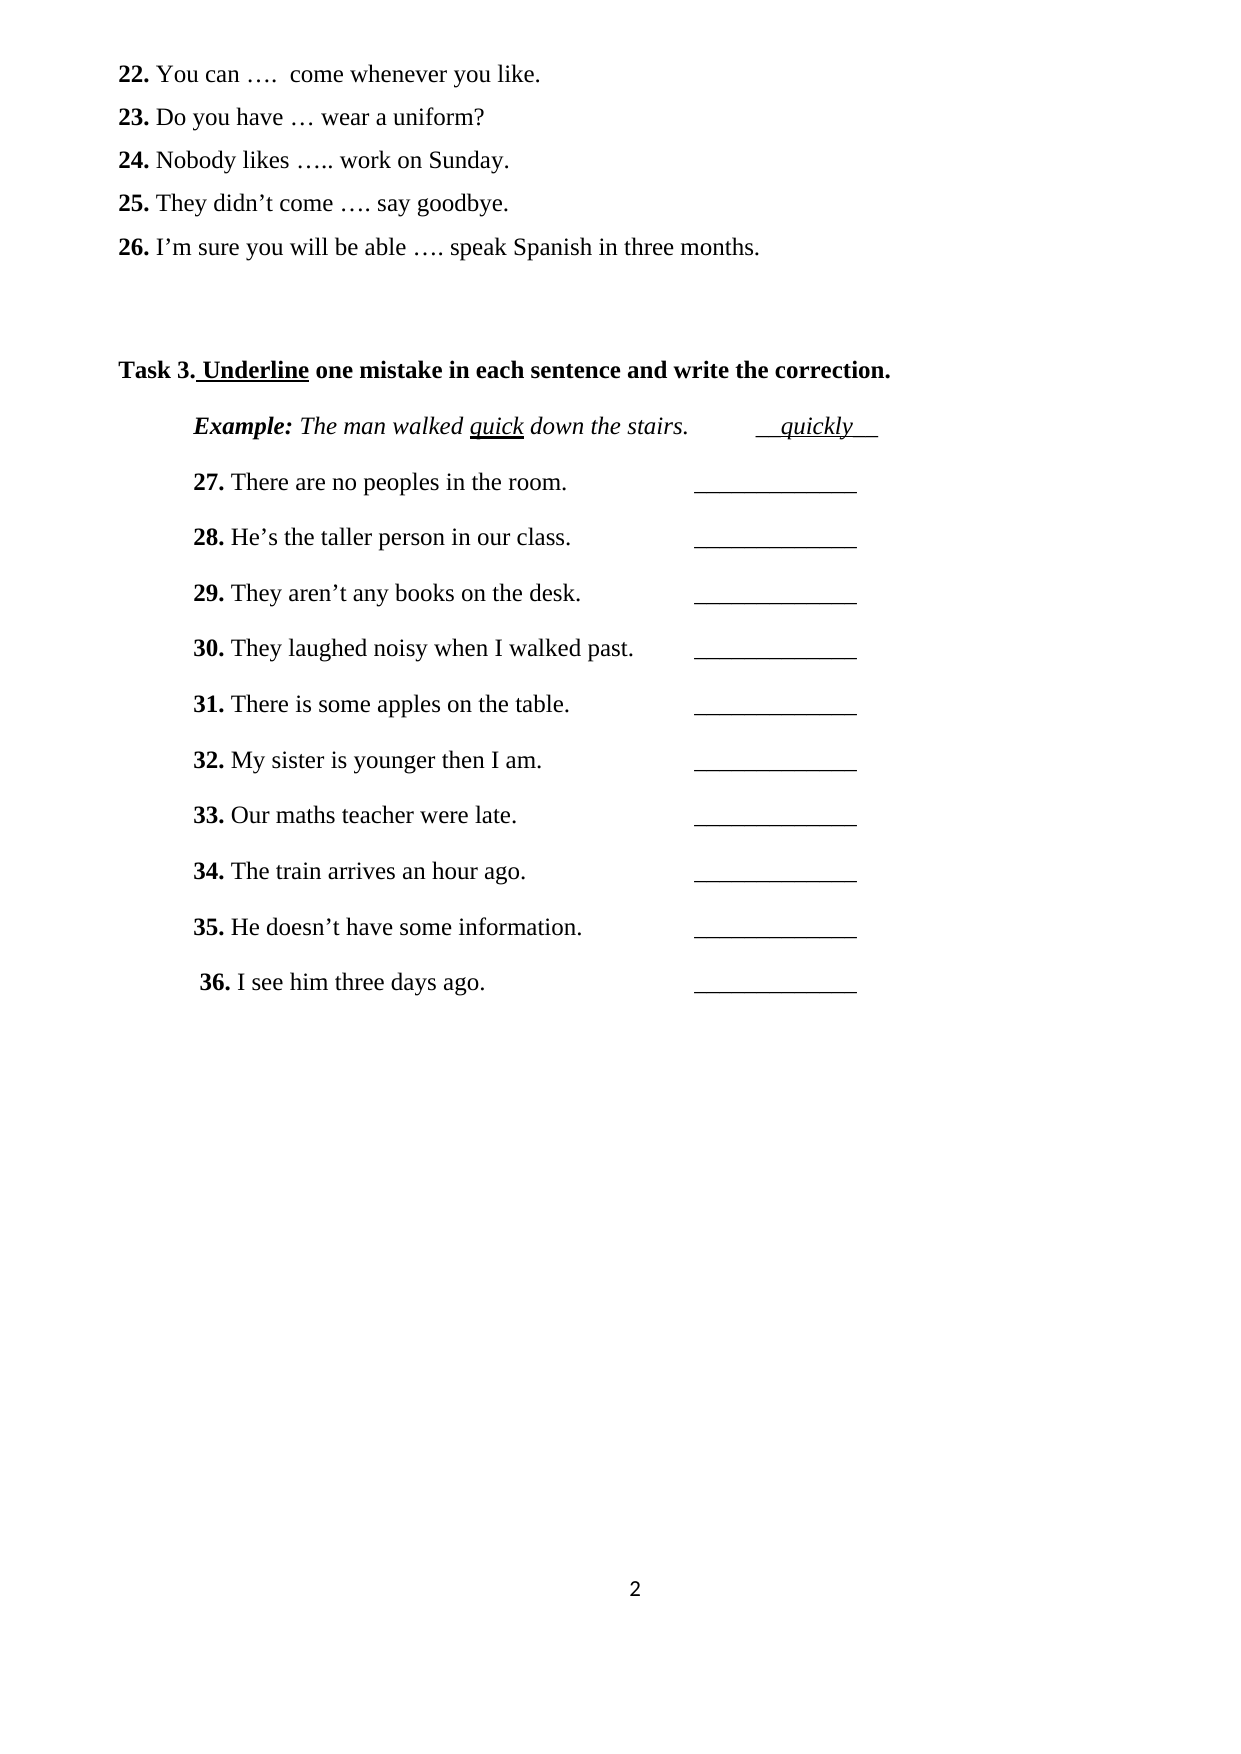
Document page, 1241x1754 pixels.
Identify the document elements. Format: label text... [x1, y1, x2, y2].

text 35. He doesn’t have some information. _____________ [193, 912, 1152, 940]
text 32. My sister is younger then I am. _____________ [193, 745, 1152, 773]
text 29. They aren’t any books on the desk. _____________ [193, 578, 1152, 607]
text 27. There are no peoples in the room. _____________ [193, 467, 1152, 495]
text 25. They didn’t come …. say goodbye. [118, 188, 1152, 217]
text 23. Do you have … wear a uniform? [118, 102, 1152, 131]
text Example: The man walked quick down the stairs. __quickly__ [193, 411, 1152, 440]
text 26. I’m sure you will be able …. speak Spanish in three months. [118, 232, 1152, 260]
text 34. The train arrives an hour ago. _____________ [193, 856, 1152, 885]
text 31. There is some apples on the table. _____________ [193, 689, 1152, 718]
text 33. Our maths teacher were late. _____________ [193, 800, 1152, 829]
text 30. They laughed noisy when I walked past. _____________ [193, 633, 1152, 662]
text 36. I see him three days ago. _____________ [193, 967, 1152, 996]
text Task 3. Underline one mistake in each sentence and write the correction. [118, 355, 1152, 384]
text 28. He’s the taller person in our class. _____________ [193, 522, 1152, 551]
text 22. You can …. come whenever you like. [118, 59, 1152, 88]
text 24. Nobody likes ….. work on Sunday. [118, 145, 1152, 174]
